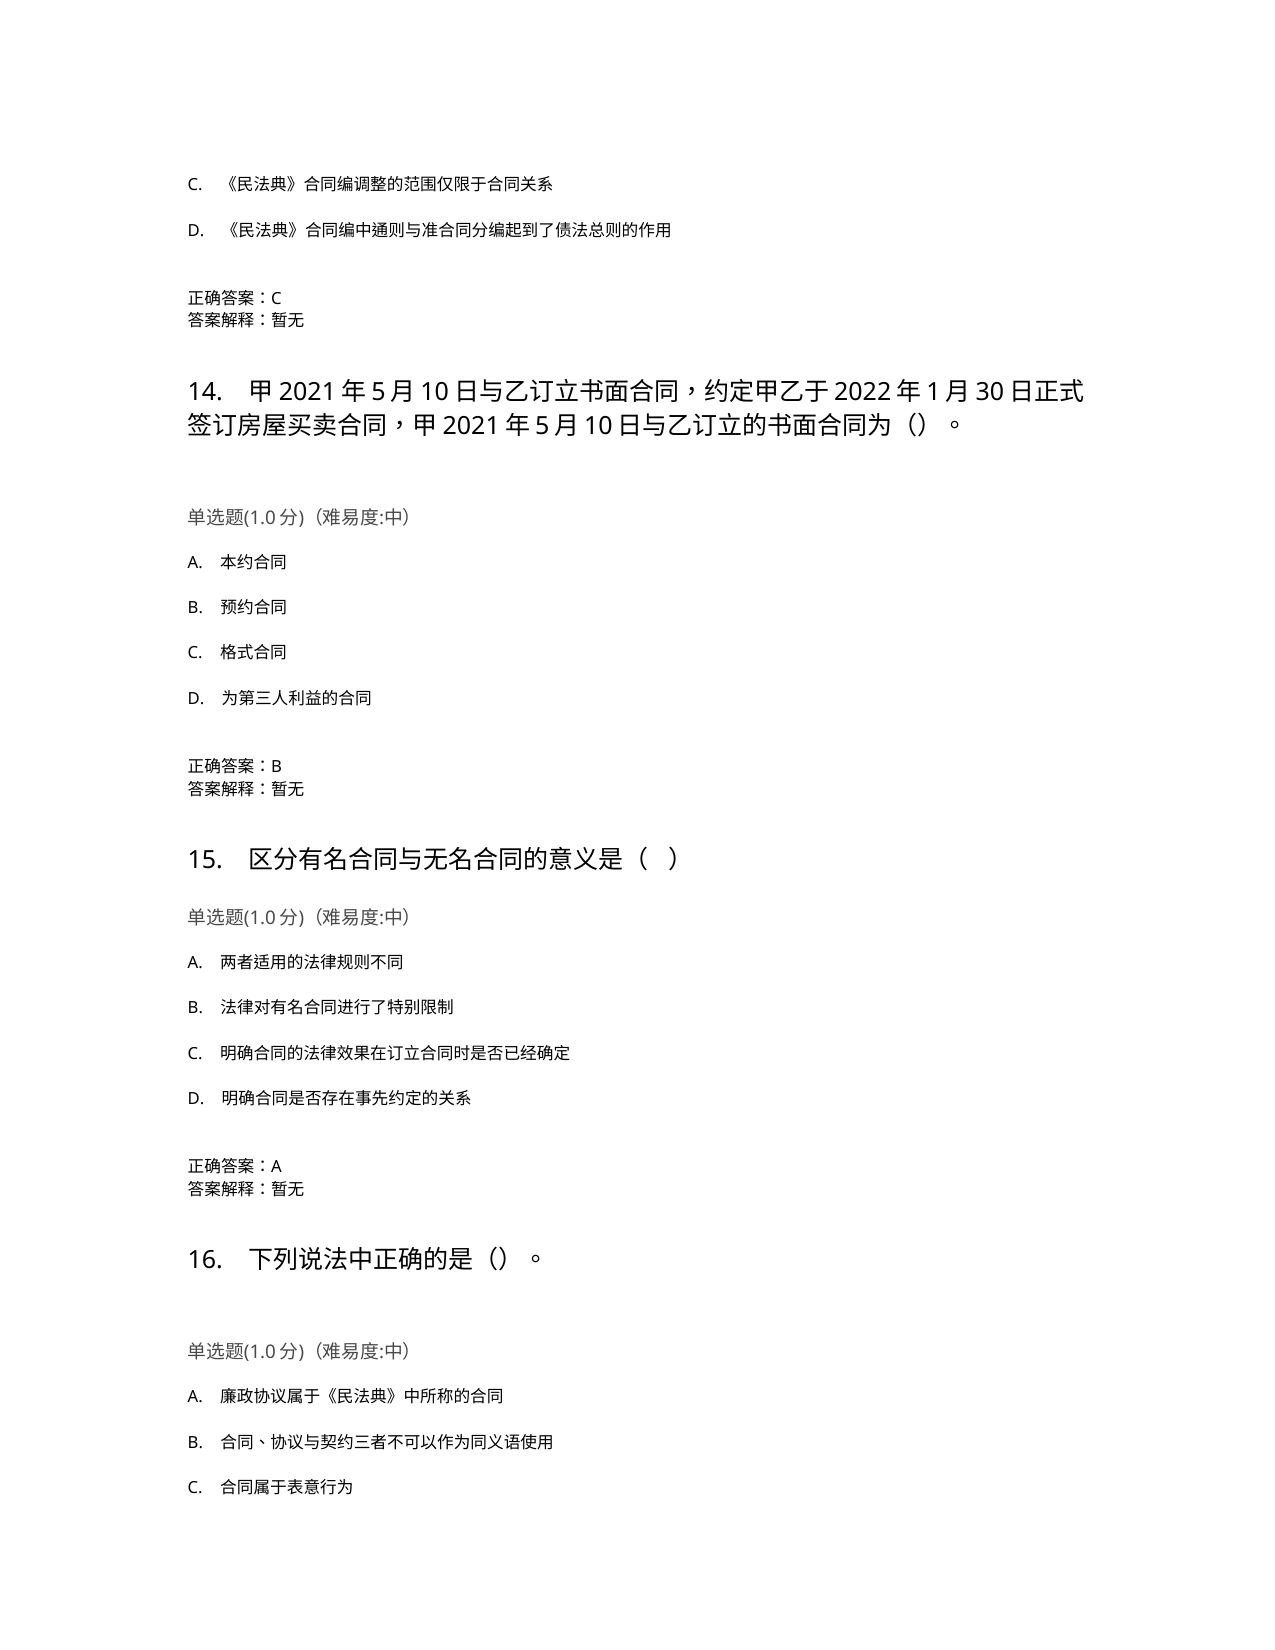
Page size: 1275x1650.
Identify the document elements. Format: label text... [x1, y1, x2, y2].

text 单选题(1.0分)（难易度:中） [187, 904, 1087, 930]
text 14. 甲2021年5月10日与乙订立书面合同，约定甲乙于2022年1月30日正式签订房屋买卖合同，甲2021年5月10日与乙订立的书面合同为（）。 [187, 373, 1087, 504]
text 单选题(1.0分)（难易度:中） [187, 1339, 1087, 1364]
text A. 两者适用的法律规则不同 B. 法律对有名合同进行了特别限制 C. 明确合同的法律效果在订立合同时是否已经确定 D. 明确合同是否存在事先约定的关系 正确答案：A 答案解释：暂无 [187, 951, 1087, 1200]
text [187, 150, 1087, 332]
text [187, 1385, 1087, 1498]
text 16. 下列说法中正确的是（）。 [187, 1242, 1087, 1339]
text 15. 区分有名合同与无名合同的意义是（ ） [187, 842, 1087, 904]
text A. 本约合同 B. 预约合同 C. 格式合同 D. 为第三人利益的合同 正确答案：B 答案解释：暂无 [187, 550, 1087, 800]
text 单选题(1.0分)（难易度:中） [187, 504, 1087, 529]
